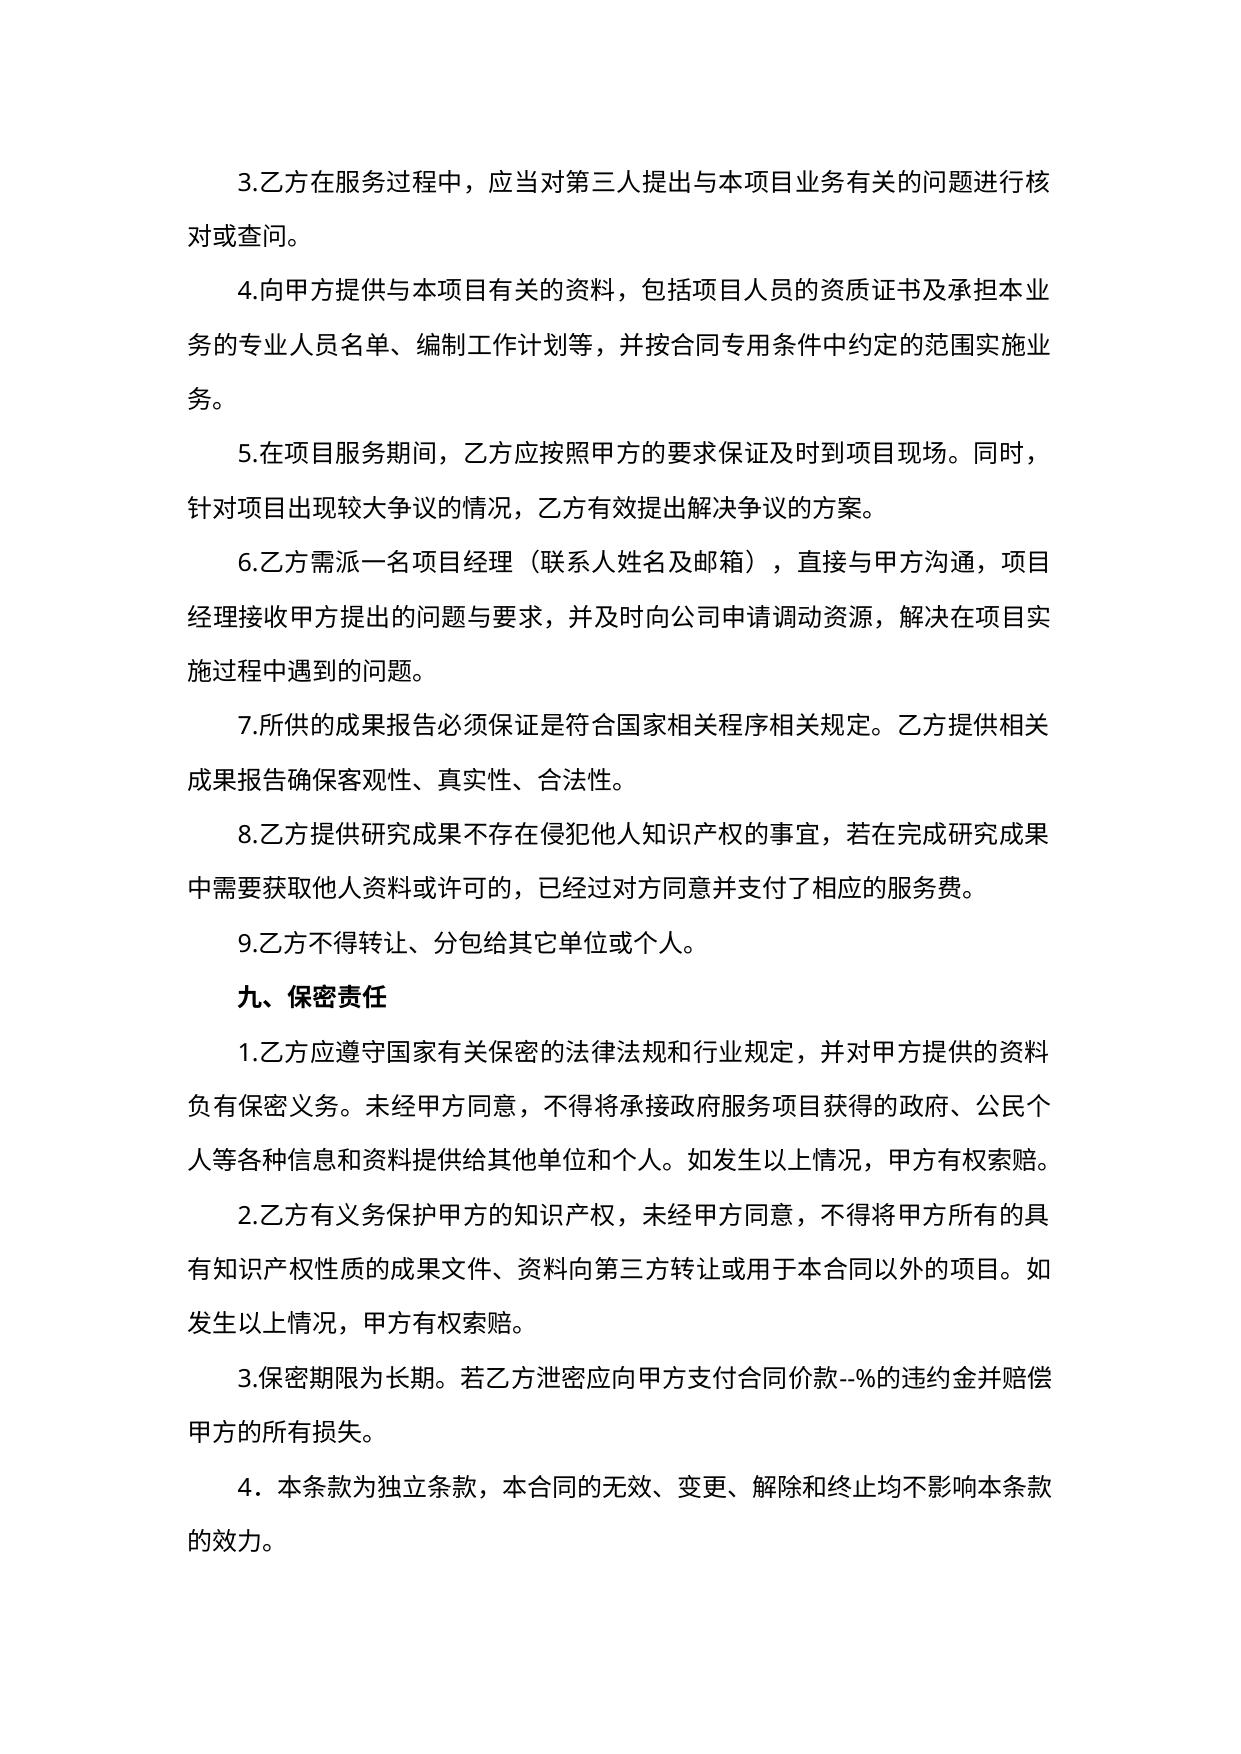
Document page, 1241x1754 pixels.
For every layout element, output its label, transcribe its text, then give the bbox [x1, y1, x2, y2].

text 6.乙方需派一名项目经理（联系人姓名及邮箱），直接与甲方沟通，项目经理接收甲方提出的问题与要求，并及时向公司申请调动资源，解决在项目实施过程中遇到的问题。 [187, 543, 1053, 688]
text 9.乙方不得转让、分包给其它单位或个人。 [187, 923, 1053, 959]
text 2.乙方有义务保护甲方的知识产权，未经甲方同意，不得将甲方所有的具有知识产权性质的成果文件、资料向第三方转让或用于本合同以外的项目。如发生以上情况，甲方有权索赔。 [187, 1195, 1053, 1340]
text 5.在项目服务期间，乙方应按照甲方的要求保证及时到项目现场。同时，针对项目出现较大争议的情况，乙方有效提出解决争议的方案。 [187, 434, 1053, 524]
text 1.乙方应遵守国家有关保密的法律法规和行业规定，并对甲方提供的资料负有保密义务。未经甲方同意，不得将承接政府服务项目获得的政府、公民个人等各种信息和资料提供给其他单位和个人。如发生以上情况，甲方有权索赔。 [187, 1032, 1053, 1177]
text 4.向甲方提供与本项目有关的资料，包括项目人员的资质证书及承担本业务的专业人员名单、编制工作计划等，并按合同专用条件中约定的范围实施业务。 [187, 271, 1053, 416]
text 8.乙方提供研究成果不存在侵犯他人知识产权的事宜，若在完成研究成果中需要获取他人资料或许可的，已经过对方同意并支付了相应的服务费。 [187, 814, 1053, 905]
text 九、保密责任 [187, 978, 1053, 1014]
text 4．本条款为独立条款，本合同的无效、变更、解除和终止均不影响本条款的效力。 [187, 1467, 1053, 1558]
text 3.乙方在服务过程中，应当对第三人提出与本项目业务有关的问题进行核对或查问。 [187, 162, 1053, 253]
text 3.保密期限为长期。若乙方泄密应向甲方支付合同价款--%的违约金并赔偿甲方的所有损失。 [187, 1358, 1053, 1449]
text 7.所供的成果报告必须保证是符合国家相关程序相关规定。乙方提供相关成果报告确保客观性、真实性、合法性。 [187, 706, 1053, 796]
